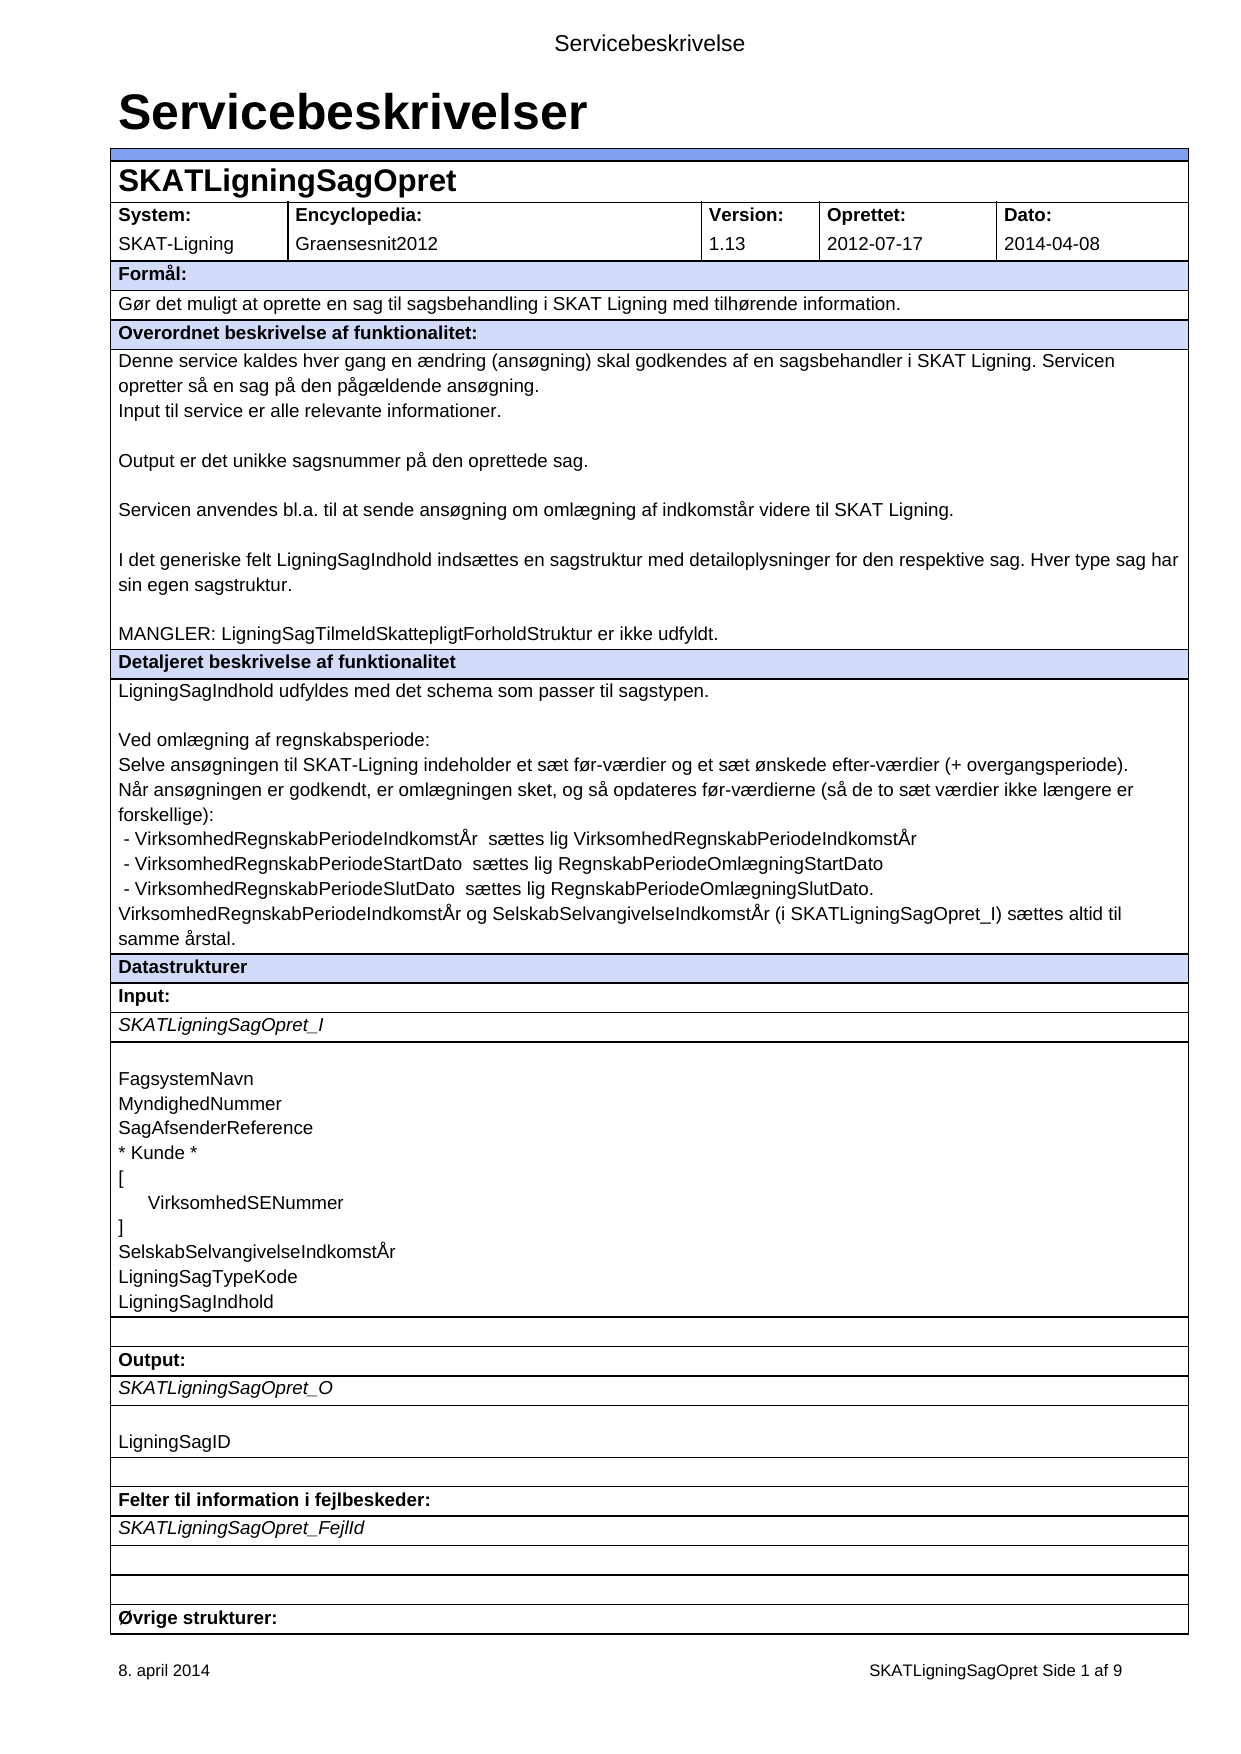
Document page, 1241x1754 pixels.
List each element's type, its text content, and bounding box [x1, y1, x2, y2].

table_cell 1.13 [702, 231, 819, 260]
table_cell [111, 1576, 1188, 1604]
table_cell Felter til information i fejlbeskeder: [111, 1487, 1188, 1515]
table_cell 2012-07-17 [820, 231, 996, 260]
table_cell [111, 1546, 1188, 1574]
table_cell Formål: [111, 262, 1188, 290]
table_cell Gør det muligt at oprette en sag til sagsbehandling i SKAT Ligning med tilhørende information. [111, 291, 1188, 319]
table_cell Overordnet beskrivelse af funktionalitet: [111, 321, 1188, 349]
table_cell SKATLigningSagOpret_FejlId [111, 1517, 1188, 1545]
table_cell Version: [702, 203, 819, 231]
table_cell Oprettet: [820, 203, 996, 231]
table_cell System: [111, 203, 287, 231]
table_cell [111, 1458, 1188, 1486]
table_cell 2014-04-08 [997, 231, 1188, 260]
table_cell Denne service kaldes hver gang en ændring (ansøgning) skal godkendes af en sagsbehandler i SKAT Ligning. Servicen opretter så en sag på den pågældende ansøgning. Input til service er alle relevante informationer. Output er det unikke sagsnummer på den oprettede sag. Servicen anvendes bl.a. til at sende ansøgning om omlægning af indkomstår videre til SKAT Ligning. I det generiske felt LigningSagIndhold indsættes en sagstruktur med detailoplysninger for den respektive sag. Hver type sag har sin egen sagstruktur. MANGLER: LigningSagTilmeldSkattepligtForholdStruktur er ikke udfyldt. [111, 350, 1188, 648]
table_cell SKATLigningSagOpret_O [111, 1377, 1188, 1404]
table_cell Input: [111, 984, 1188, 1012]
table_cell SKATLigningSagOpret [111, 162, 1188, 201]
table_cell LigningSagIndhold udfyldes med det schema som passer til sagstypen. Ved omlægning af regnskabsperiode: Selve ansøgningen til SKAT-Ligning indeholder et sæt før-værdier og et sæt ønskede efter-værdier (+ overgangsperiode). Når ansøgningen er godkendt, er omlægningen sket, og så opdateres før-værdierne (så de to sæt værdier ikke længere er forskellige): - VirksomhedRegnskabPeriodeIndkomstÅr sættes lig VirksomhedRegnskabPeriodeIndkomstÅr - VirksomhedRegnskabPeriodeStartDato sættes lig RegnskabPeriodeOmlægningStartDato - VirksomhedRegnskabPeriodeSlutDato sættes lig RegnskabPeriodeOmlægningSlutDato. VirksomhedRegnskabPeriodeIndkomstÅr og SelskabSelvangivelseIndkomstÅr (i SKATLigningSagOpret_I) sættes altid til samme årstal. [111, 680, 1188, 953]
table_header [111, 149, 1188, 160]
table_cell SKAT-Ligning [111, 231, 287, 260]
table_cell Encyclopedia: [289, 203, 701, 231]
table_cell Datastrukturer [111, 955, 1188, 982]
table_cell Output: [111, 1347, 1188, 1375]
table_cell Øvrige strukturer: [111, 1605, 1188, 1633]
table_cell FagsystemNavn MyndighedNummer SagAfsenderReference * Kunde * [ VirksomhedSENummer ] SelskabSelvangivelseIndkomstÅr LigningSagTypeKode LigningSagIndhold [111, 1043, 1188, 1316]
table_cell LigningSagID [111, 1406, 1188, 1456]
table_cell Graensesnit2012 [289, 231, 701, 260]
text Servicebeskrivelser [118, 82, 1181, 140]
table_cell SKATLigningSagOpret_I [111, 1013, 1188, 1041]
table_cell [111, 1318, 1188, 1346]
table_cell Detaljeret beskrivelse af funktionalitet [111, 650, 1188, 678]
table_cell Dato: [997, 203, 1188, 231]
